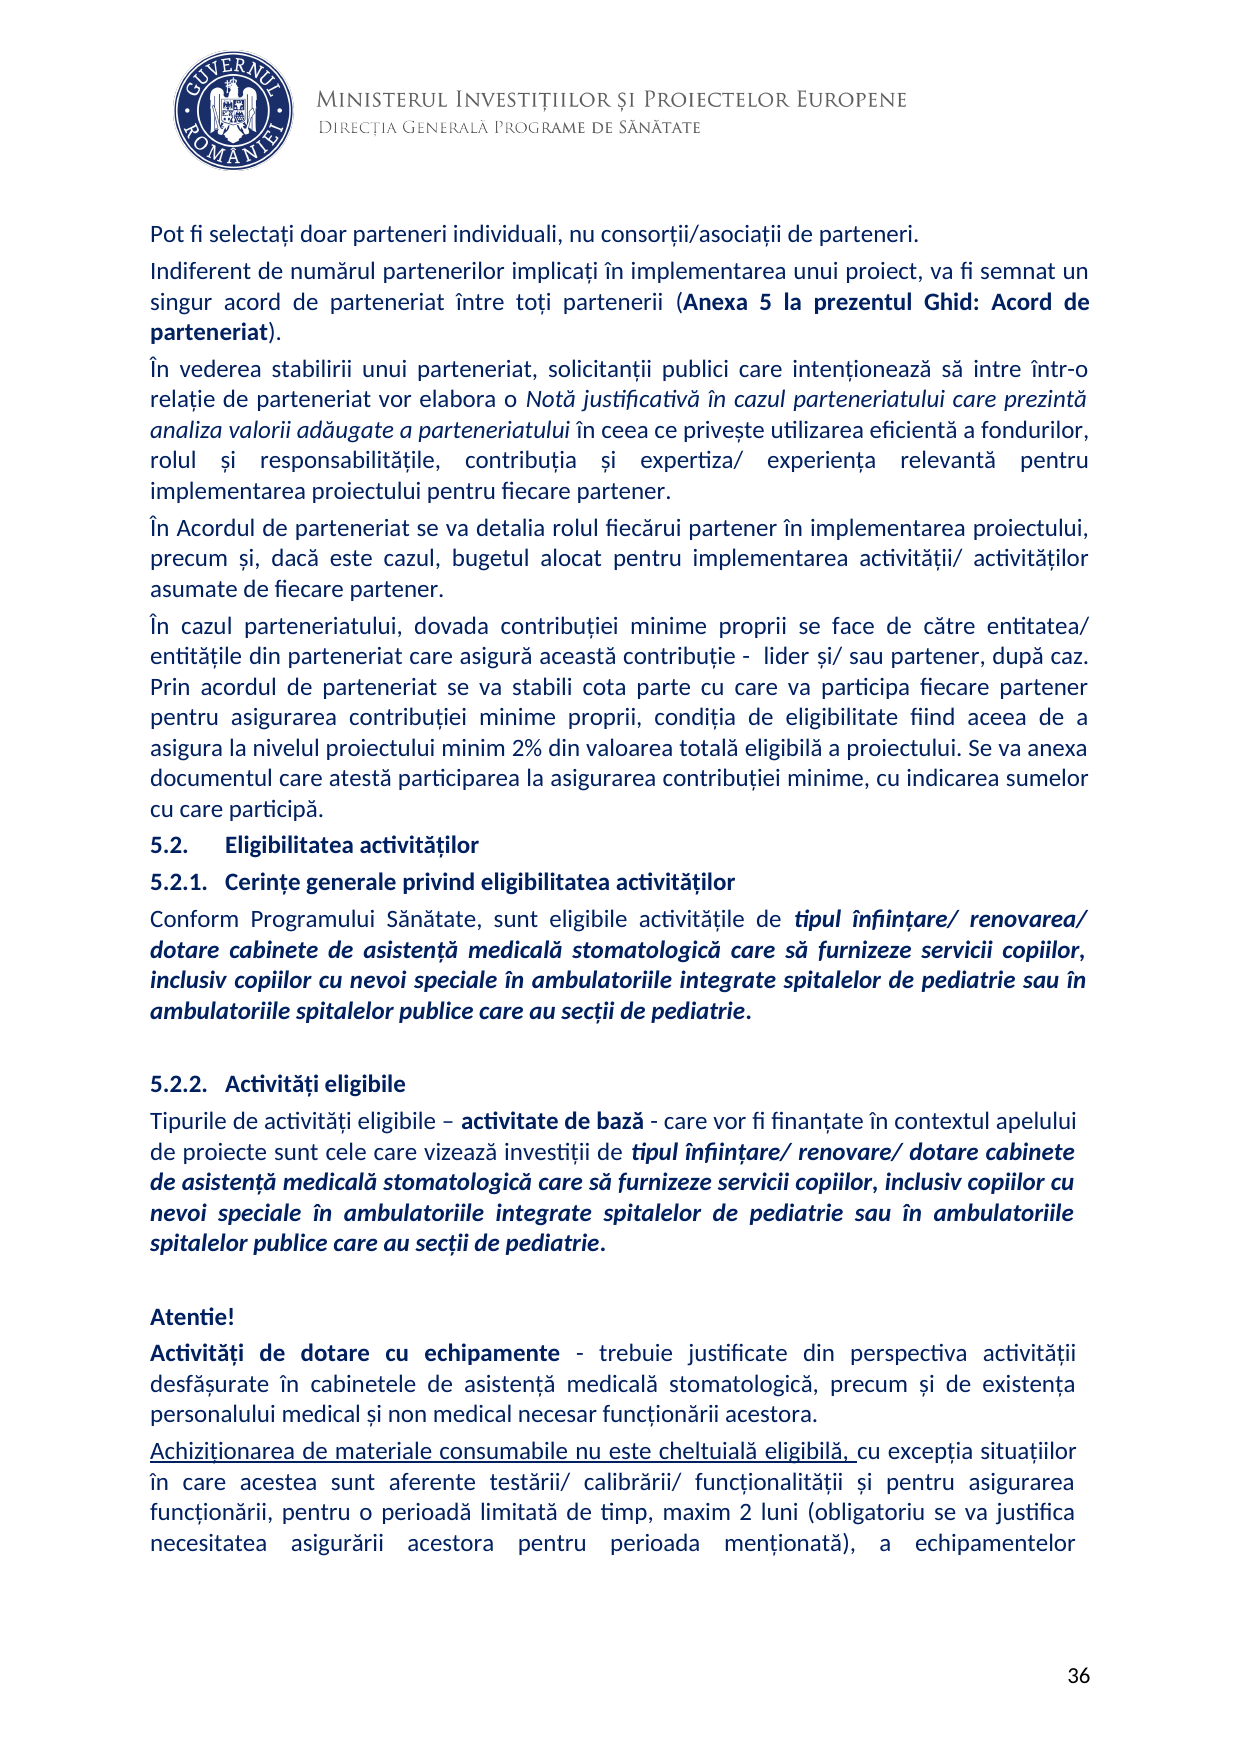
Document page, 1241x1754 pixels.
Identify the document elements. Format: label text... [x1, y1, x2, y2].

text În cazul parteneriatului, dovada contribuției minime proprii se face de către entitatea/ entitățile din parteneriat care asigură această contribuție - lider şi/ sau partener, după caz. Prin acordul de parteneriat se va stabili cota parte cu care va participa fiecare partener pentru asigurarea contribuției minime proprii, condiția de eligibilitate fiind aceea de a asigura la nivelul proiectului minim 2% din valoarea totală eligibilă a proiectului. Se va anexa documentul care atestă participarea la asigurarea contribuției minime, cu indicarea sumelor cu care participă. [150, 610, 1090, 823]
text Activități de dotare cu echipamente - trebuie justificate din perspectiva activității desfășurate în cabinetele de asistență medicală stomatologică, precum și de existența personalului medical și non medical necesar funcționării acestora. [150, 1337, 1077, 1429]
text Conform Programului Sănătate, sunt eligibile activitățile de tipul înființare/ renovarea/ dotare cabinete de asistență medicală stomatologică care să furnizeze servicii copiilor, inclusiv copiilor cu nevoi speciale în ambulatoriile integrate spitalelor de pediatrie sau în ambulatoriile spitalelor publice care au secții de pediatrie. [150, 903, 1090, 1025]
list Activități eligibile [150, 1068, 1090, 1099]
list Eligibilitatea activităților [150, 830, 1090, 860]
text Tipurile de activități eligibile – activitate de bază - care vor fi finanțate în contextul apelului de proiecte sunt cele care vizează investiții de tipul înființare/ renovare/ dotare cabinete de asistență medicală stomatologică care să furnizeze servicii copiilor, inclusiv copiilor cu nevoi speciale în ambulatoriile integrate spitalelor de pediatrie sau în ambulatoriile spitalelor publice care au secții de pediatrie. [150, 1105, 1078, 1258]
picture [150, 29, 928, 191]
text În vederea stabilirii unui parteneriat, solicitanții publici care intenționează să intre într-o relație de parteneriat vor elabora o Notă justificativă în cazul parteneriatului care prezintă analiza valorii adăugate a parteneriatului în ceea ce privește utilizarea eficientă a fondurilor, rolul și responsabilitățile, contribuția și expertiza/ experiența relevantă pentru implementarea proiectului pentru fiecare partener. [150, 353, 1090, 506]
text În Acordul de parteneriat se va detalia rolul fiecărui partener în implementarea proiectului, precum și, dacă este cazul, bugetul alocat pentru implementarea activității/ activităților asumate de fiecare partener. [150, 512, 1090, 603]
text Pot fi selectați doar parteneri individuali, nu consorții/asociații de parteneri. [150, 218, 1090, 249]
text Indiferent de numărul partenerilor implicați în implementarea unui proiect, va fi semnat un singur acord de parteneriat între toți partenerii (Anexa 5 la prezentul Ghid: Acord de parteneriat). [150, 255, 1090, 347]
text Atentie! [150, 1301, 1077, 1331]
list Cerințe generale privind eligibilitatea activităților [150, 866, 1090, 897]
